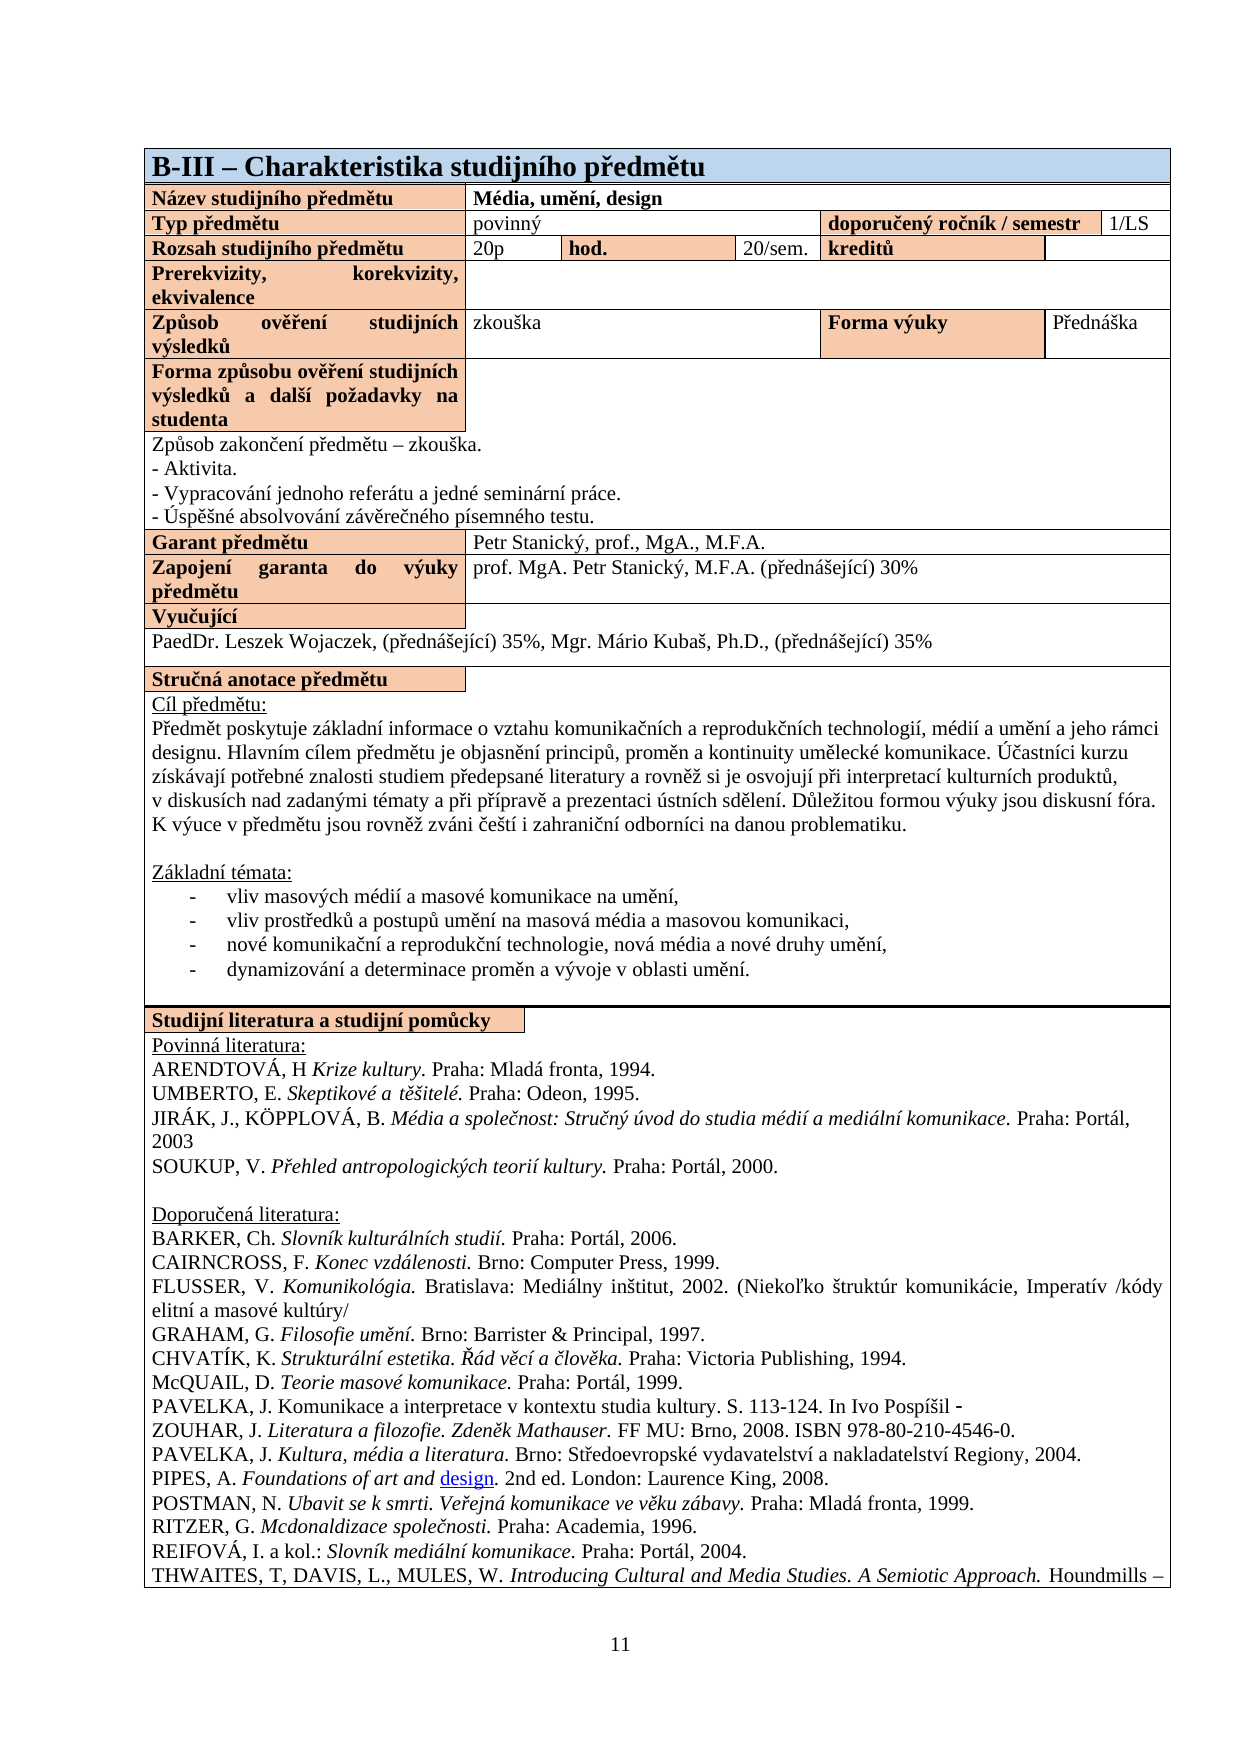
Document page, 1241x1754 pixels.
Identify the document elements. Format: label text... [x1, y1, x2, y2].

table_cell Zapojení garanta do výuky předmětu [145, 555, 465, 603]
table_cell Vyučující [145, 604, 465, 628]
table_cell hod. [562, 236, 735, 260]
table_cell [1046, 236, 1170, 260]
table_cell prof. MgA. Petr Stanický, M.F.A. (přednášející) 30% [466, 555, 1170, 603]
table_cell [466, 604, 1170, 628]
table_cell povinný [466, 211, 820, 234]
table_cell Forma způsobu ověření studijních výsledků a další požadavky na studenta [145, 359, 465, 431]
table_cell Rozsah studijního předmětu [145, 236, 465, 260]
table_cell [466, 261, 1170, 309]
table_cell Forma výuky [821, 310, 1044, 358]
table_cell Typ předmětu [145, 211, 465, 234]
table_cell 20p [466, 236, 561, 260]
table_cell Petr Stanický, prof., MgA., M.F.A. [466, 530, 1170, 554]
table_header B-III – Charakteristika studijního předmětu [145, 149, 1170, 182]
table_cell Média, umění, design [466, 185, 1170, 209]
table_cell [466, 359, 1170, 431]
table_cell [525, 1008, 1170, 1032]
table_cell Název studijního předmětu [145, 185, 465, 209]
table_cell Způsob ověření studijních výsledků [145, 310, 465, 358]
table_cell doporučený ročník / semestr [821, 211, 1101, 234]
table_cell 20/sem. [736, 236, 820, 260]
table_cell zkouška [466, 310, 820, 358]
table_cell Prerekvizity, korekvizity, ekvivalence [145, 261, 465, 309]
table_cell Přednáška [1046, 310, 1170, 358]
table_cell kreditů [821, 236, 1044, 260]
table_cell Garant předmětu [145, 530, 465, 554]
table_cell Stručná anotace předmětu [145, 667, 465, 691]
table_cell [466, 667, 1170, 691]
table_cell Studijní literatura a studijní pomůcky [145, 1008, 524, 1032]
table_cell PaedDr. Leszek Wojaczek, (přednášející) 35%, Mgr. Mário Kubaš, Ph.D., (přednášející) 35% [145, 628, 1170, 666]
table_cell Způsob zakončení předmětu – zkouška. - Aktivita. - Vypracování jednoho referátu a jedné seminární práce. - Úspěšné absolvování závěrečného písemného testu. [145, 431, 1170, 528]
table_cell 1/LS [1102, 211, 1170, 234]
table_cell Cíl předmětu: Předmět poskytuje základní informace o vztahu komunikačních a reprodukčních technologií, médií a umění a jeho rámci designu. Hlavním cílem předmětu je objasnění principů, proměn a kontinuity umělecké komunikace. Účastníci kurzu získávají potřebné znalosti studiem předepsané literatury a rovněž si je osvojují při interpretací kulturních produktů, v diskusích nad zadanými tématy a při přípravě a prezentaci ústních sdělení. Důležitou formou výuky jsou diskusní fóra. K výuce v předmětu jsou rovněž zváni čeští i zahraniční odborníci na danou problematiku. Základní témata: vliv masových médií a masové komunikace na umění, vliv prostředků a postupů umění na masová média a masovou komunikaci, nové komunikační a reprodukční technologie, nová média a nové druhy umění, dynamizování a determinace proměn a vývoje v oblasti umění. [145, 691, 1170, 1004]
